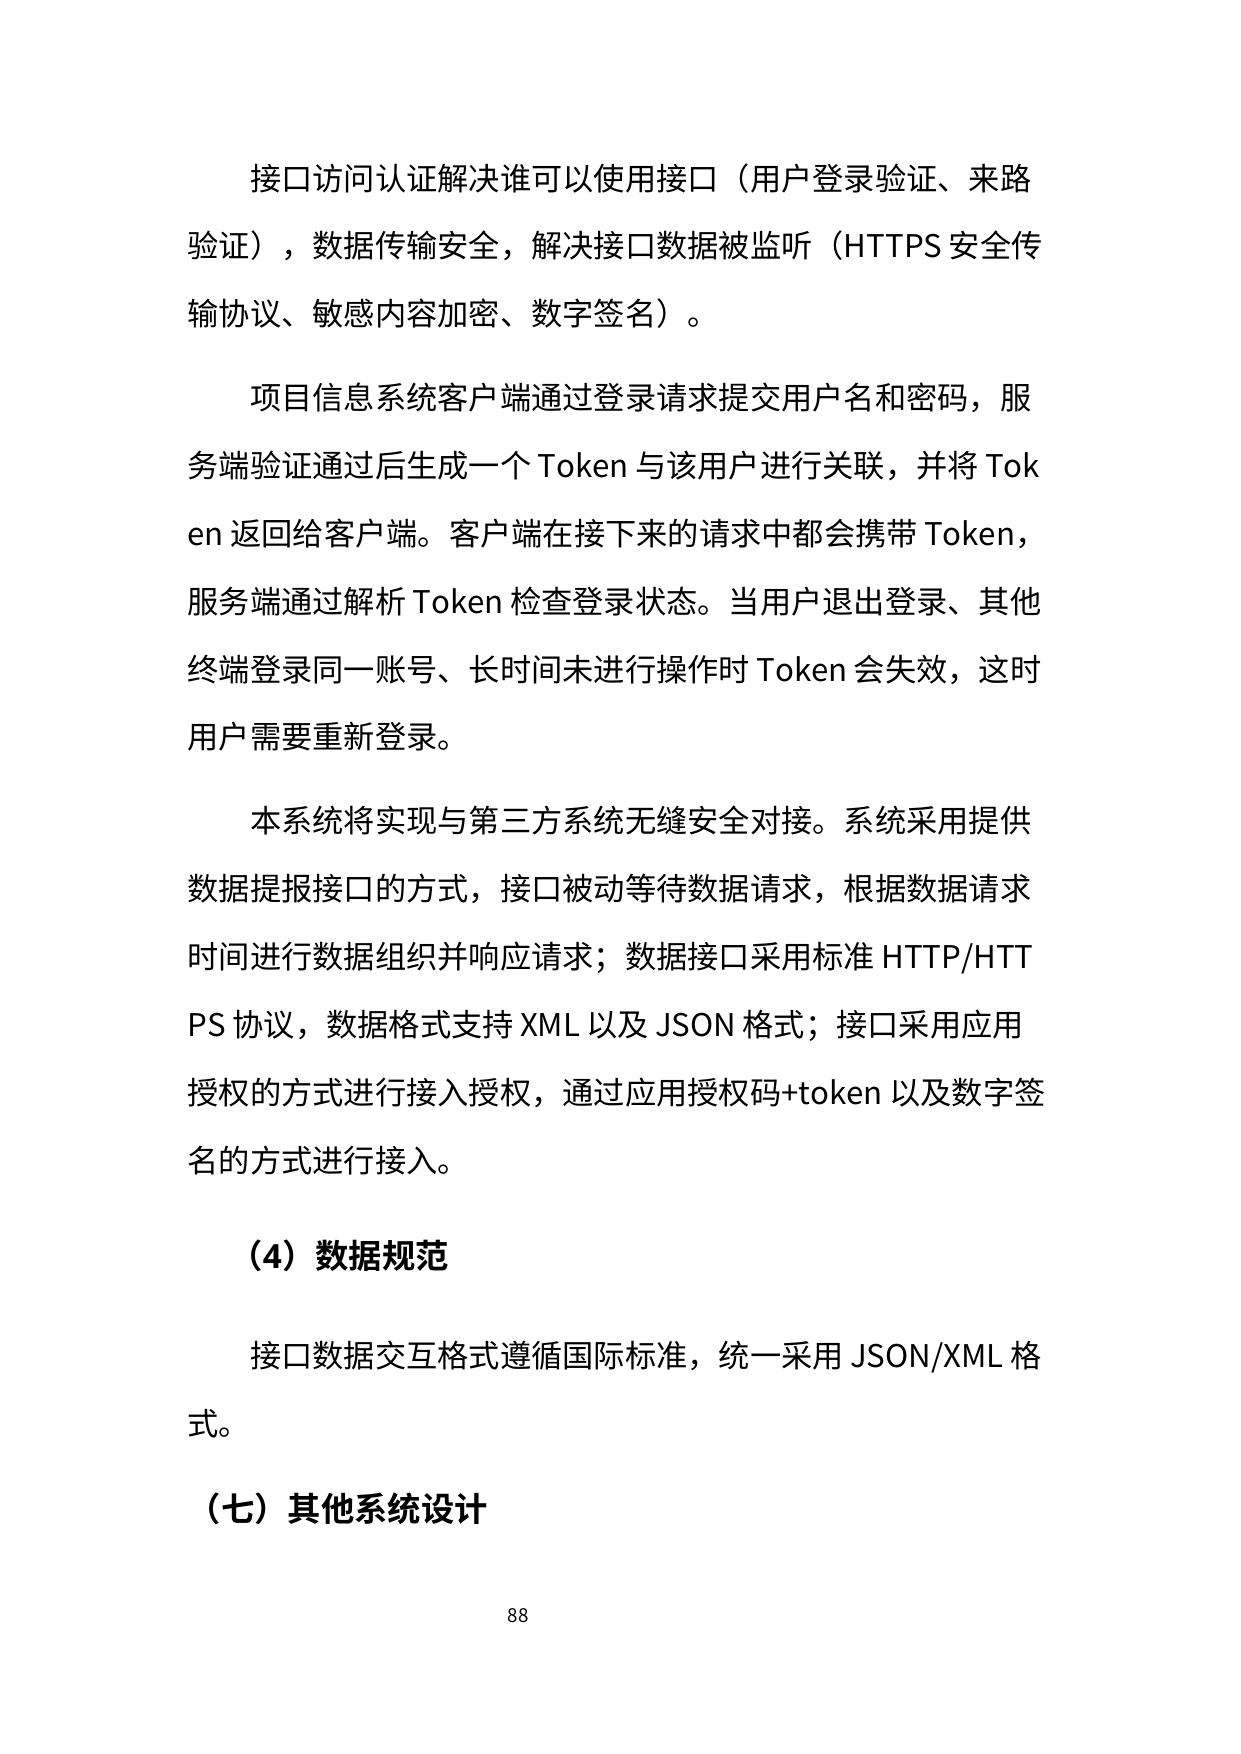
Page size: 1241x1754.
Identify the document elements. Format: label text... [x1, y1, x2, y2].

text 接口数据交互格式遵循国际标准，统一采用JSON/XML格式。 [187, 1331, 1053, 1444]
text 本系统将实现与第三方系统无缝安全对接。系统采用提供数据提报接口的方式，接口被动等待数据请求，根据数据请求时间进行数据组织并响应请求；数据接口采用标准HTTP/HTTPS协议，数据格式支持XML以及JSON格式；接口采用应用授权的方式进行接入授权，通过应用授权码+token以及数字签名的方式进行接入。 [187, 797, 1053, 1181]
subtitle 数据规范 [187, 1233, 1053, 1278]
subtitle 其他系统设计 [187, 1483, 1053, 1531]
text 项目信息系统客户端通过登录请求提交用户名和密码，服务端验证通过后生成一个Token与该用户进行关联，并将Token返回给客户端。客户端在接下来的请求中都会携带Token，服务端通过解析Token检查登录状态。当用户退出登录、其他终端登录同一账号、长时间未进行操作时Token会失效，这时用户需要重新登录。 [187, 373, 1053, 758]
text 接口访问认证解决谁可以使用接口（用户登录验证、来路验证），数据传输安全，解决接口数据被监听（HTTPS安全传输协议、敏感内容加密、数字签名）。 [187, 154, 1053, 335]
